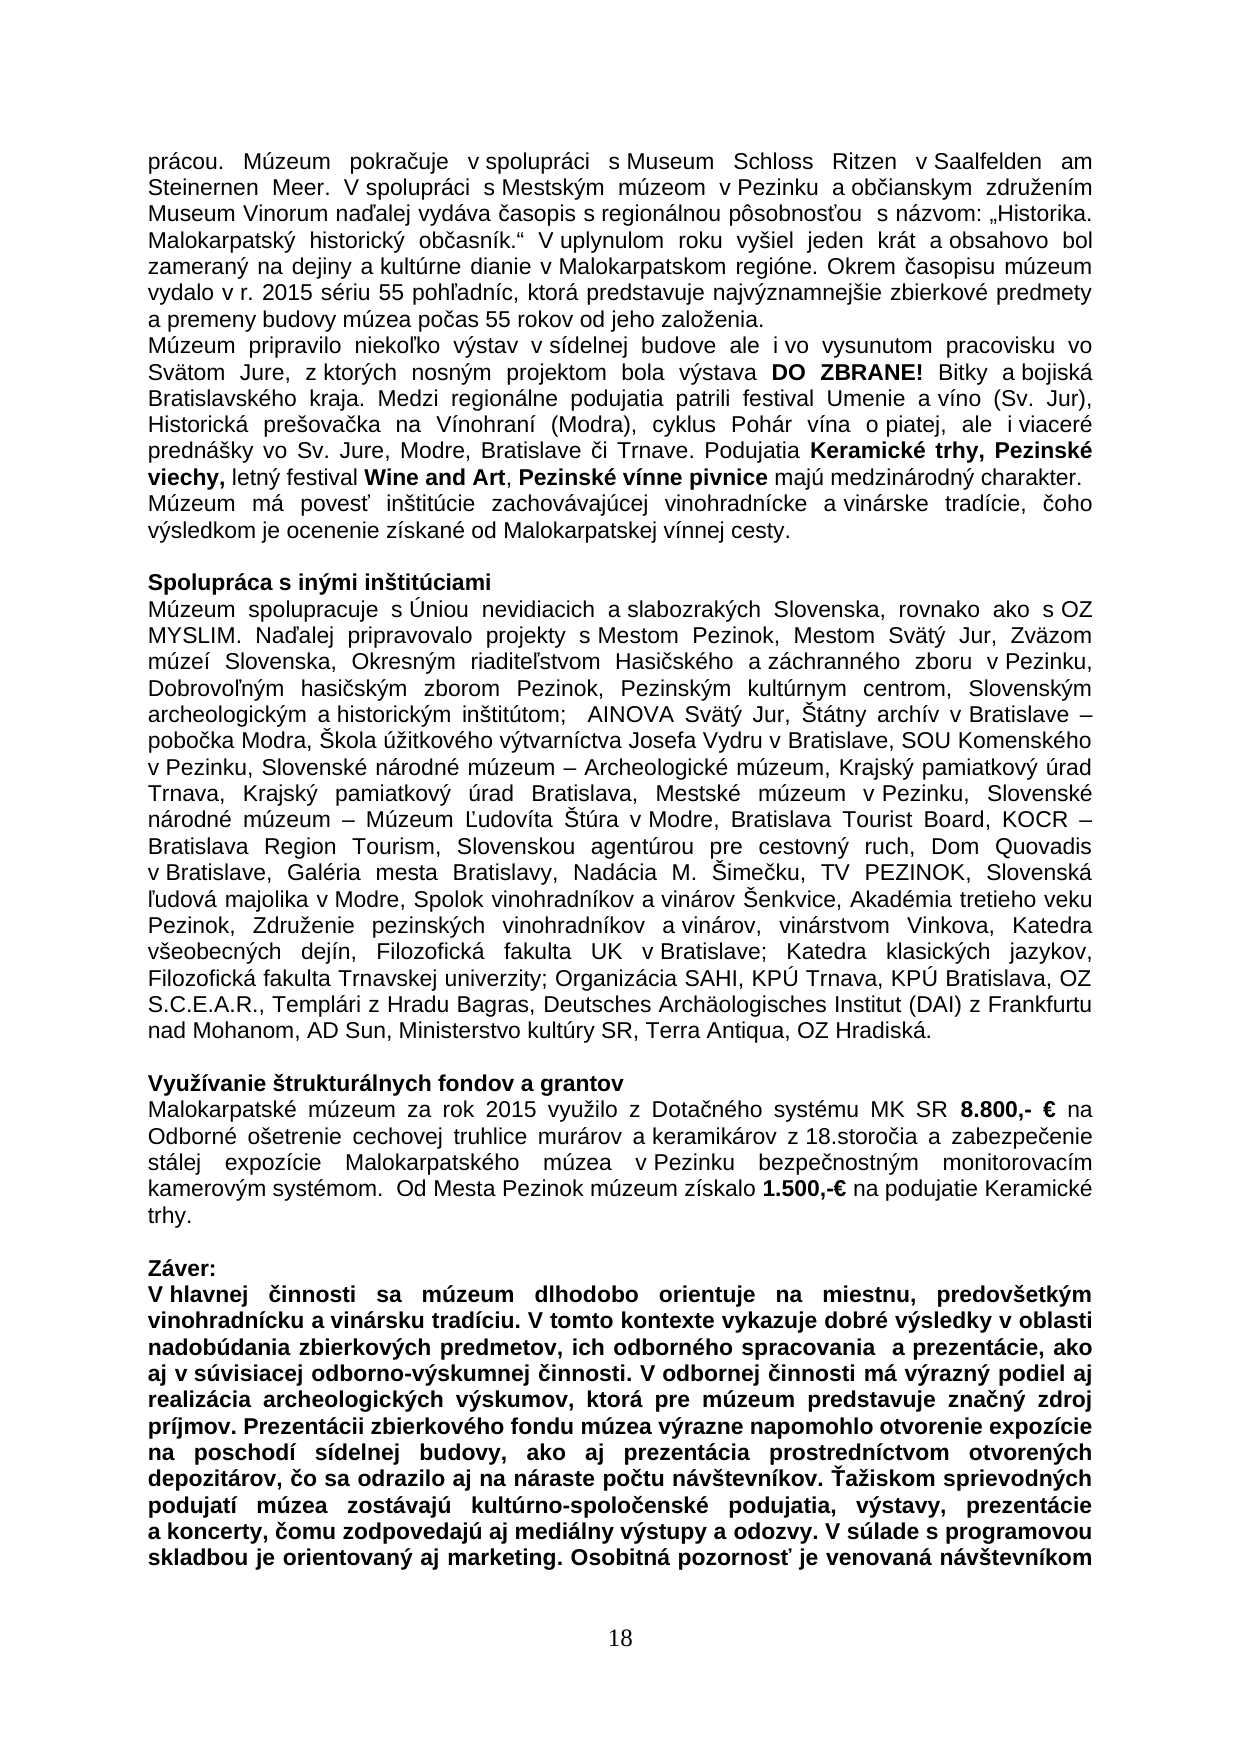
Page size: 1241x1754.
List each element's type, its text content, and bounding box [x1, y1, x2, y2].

text Spolupráca s inými inštitúciami [148, 569, 1093, 596]
text Múzeum spolupracuje s Úniou nevidiacich a slabozrakých Slovenska, rovnako ako s OZ MYSLIM. Naďalej pripravovalo projekty s Mestom Pezinok, Mestom Svätý Jur, Zväzom múzeí Slovenska, Okresným riaditeľstvom Hasičského a záchranného zboru v Pezinku, Dobrovoľným hasičským zborom Pezinok, Pezinským kultúrnym centrom, Slovenským archeologickým a historickým inštitútom; AINOVA Svätý Jur, Štátny archív v Bratislave – pobočka Modra, Škola úžitkového výtvarníctva Josefa Vydru v Bratislave, SOU Komenského v Pezinku, Slovenské národné múzeum – Archeologické múzeum, Krajský pamiatkový úrad Trnava, Krajský pamiatkový úrad Bratislava, Mestské múzeum v Pezinku, Slovenské národné múzeum – Múzeum Ľudovíta Štúra v Modre, Bratislava Tourist Board, KOCR – Bratislava Region Tourism, Slovenskou agentúrou pre cestovný ruch, Dom Quovadis v Bratislave, Galéria mesta Bratislavy, Nadácia M. Šimečku, TV PEZINOK, Slovenská ľudová majolika v Modre, Spolok vinohradníkov a vinárov Šenkvice, Akadémia tretieho veku Pezinok, Združenie pezinských vinohradníkov a vinárov, vinárstvom Vinkova, Katedra všeobecných dejín, Filozofická fakulta UK v Bratislave; Katedra klasických jazykov, Filozofická fakulta Trnavskej univerzity; Organizácia SAHI, KPÚ Trnava, KPÚ Bratislava, OZ S.C.E.A.R., Templári z Hradu Bagras, Deutsches Archäologisches Institut (DAI) z Frankfurtu nad Mohanom, AD Sun, Ministerstvo kultúry SR, Terra Antiqua, OZ Hradiská. [148, 912, 1093, 1044]
text Využívanie štrukturálnych fondov a grantov [148, 1070, 1093, 1096]
text Múzeum má povesť inštitúcie zachovávajúcej vinohradnícke a vinárske tradície, čoho výsledkom je ocenenie získané od Malokarpatskej vínnej cesty. [148, 490, 1093, 543]
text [148, 148, 1093, 332]
text Múzeum pripravilo niekoľko výstav v sídelnej budove ale i vo vysunutom pracovisku vo Svätom Jure, z ktorých nosným projektom bola výstava DO ZBRANE! Bitky a bojiská Bratislavského kraja. Medzi regionálne podujatia patrili festival Umenie a víno (Sv. Jur), Historická prešovačka na Vínohraní (Modra), cyklus Pohár vína o piatej, ale i viaceré prednášky vo Sv. Jure, Modre, Bratislave či Trnave. Podujatia Keramické trhy, Pezinské viechy, letný festival Wine and Art, Pezinské vínne pivnice majú medzinárodný charakter. [148, 332, 1093, 490]
text Záver: [148, 1254, 1093, 1281]
text Malokarpatské múzeum za rok 2015 využilo z Dotačného systému MK SR 8.800,- € na Odborné ošetrenie cechovej truhlice murárov a keramikárov z 18.storočia a zabezpečenie stálej expozície Malokarpatského múzea v Pezinku bezpečnostným monitorovacím kamerovým systémom. Od Mesta Pezinok múzeum získalo 1.500,-€ na podujatie Keramické trhy. [148, 1096, 1093, 1228]
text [148, 1281, 1093, 1571]
